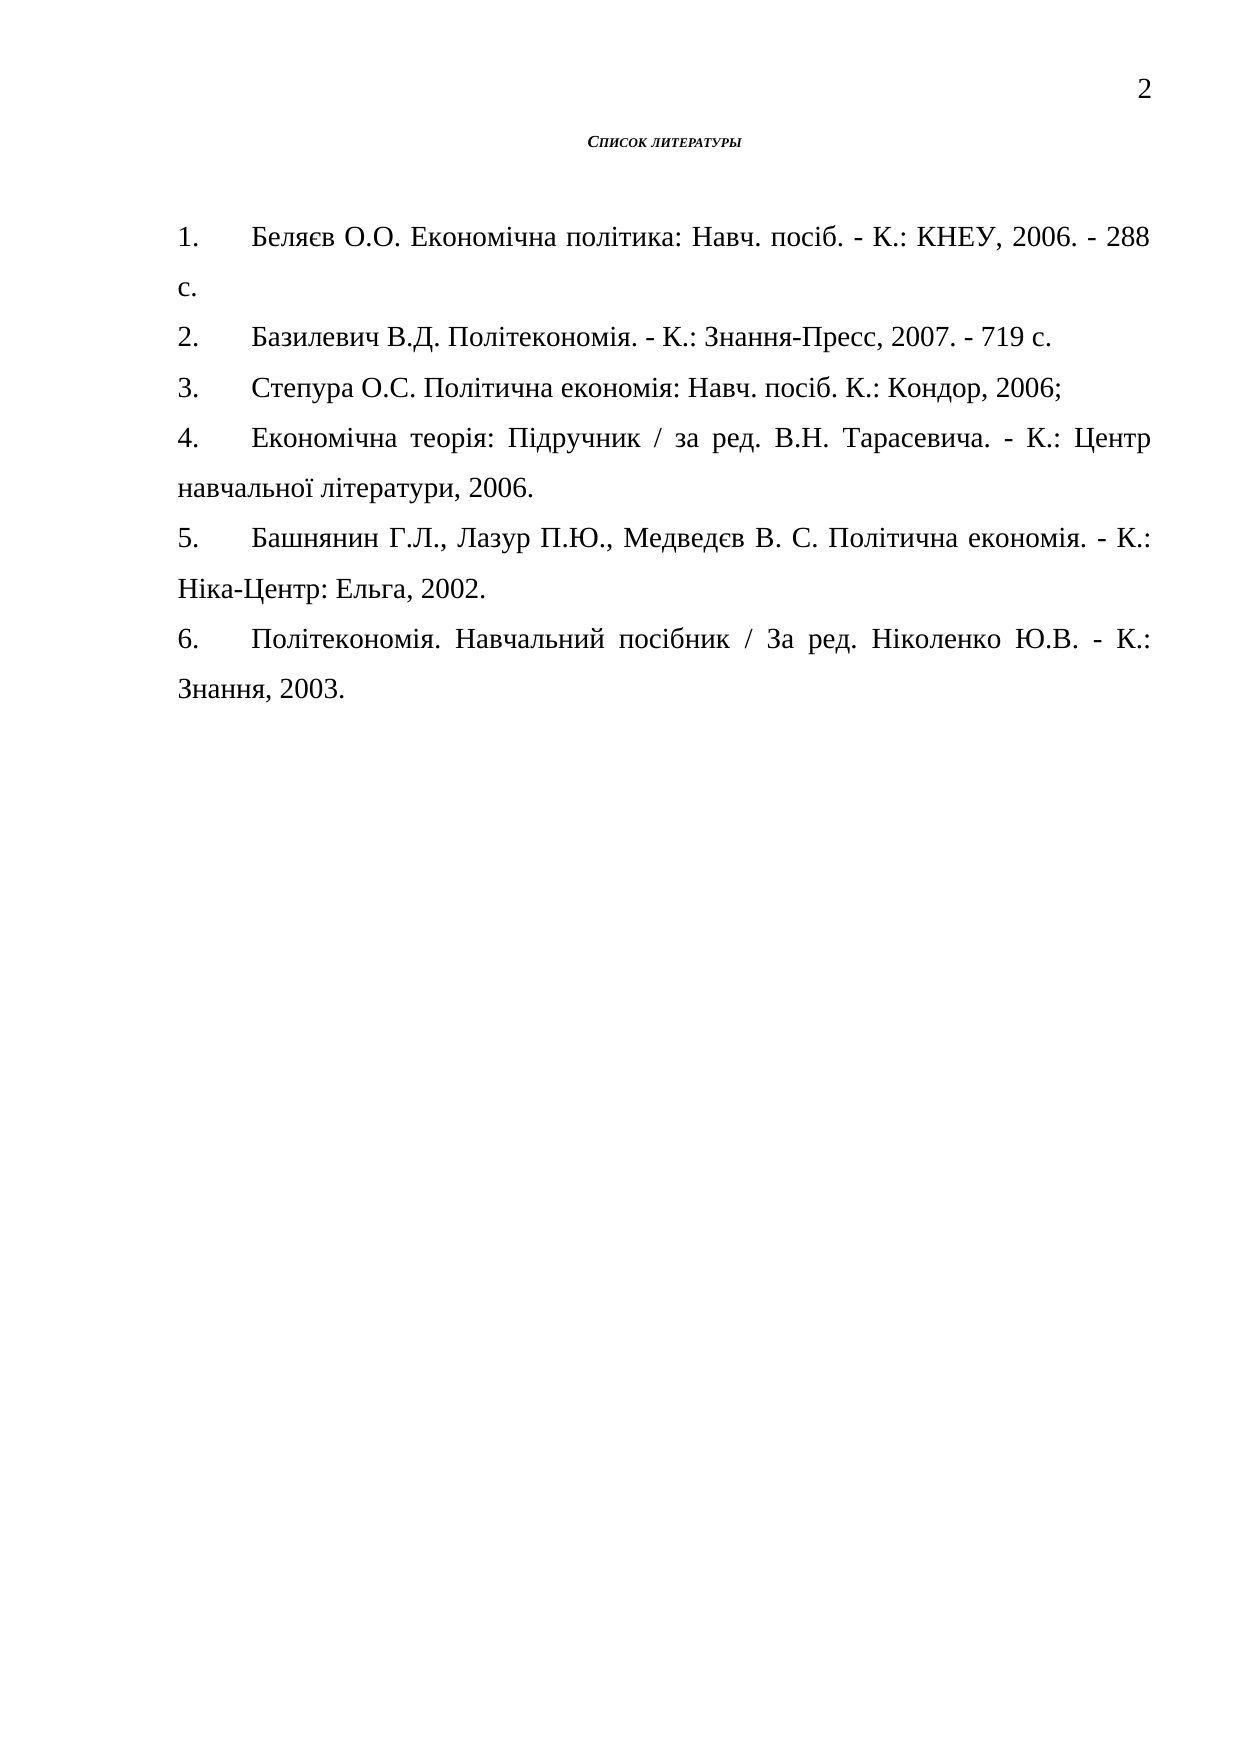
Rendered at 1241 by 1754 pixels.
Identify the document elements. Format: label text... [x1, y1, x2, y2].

text Економічна теорія: Підручник / за ред. В.Н. Тарасевича. - К.: Центр навчальної літератури, 2006. [177, 420, 1152, 504]
subtitle Список литературы [177, 118, 1152, 152]
text Базилевич В.Д. Політекономія. - К.: Знання-Пресс, 2007. - 719 с. [177, 319, 1152, 353]
text Беляєв О.О. Економічна політика: Навч. посіб. - К.: КНЕУ, 2006. - 288 с. [177, 219, 1152, 303]
text Політекономія. Навчальний посібник / За ред. Ніколенко Ю.В. - К.: Знання, 2003. [177, 621, 1152, 705]
text Башнянин Г.Л., Лазур П.Ю., Медведєв B. C. Політична економія. - К.: Ніка-Центр: Ельга, 2002. [177, 521, 1152, 604]
text Степура О.С. Політична економія: Навч. посіб. К.: Кондор, 2006; [177, 370, 1152, 403]
